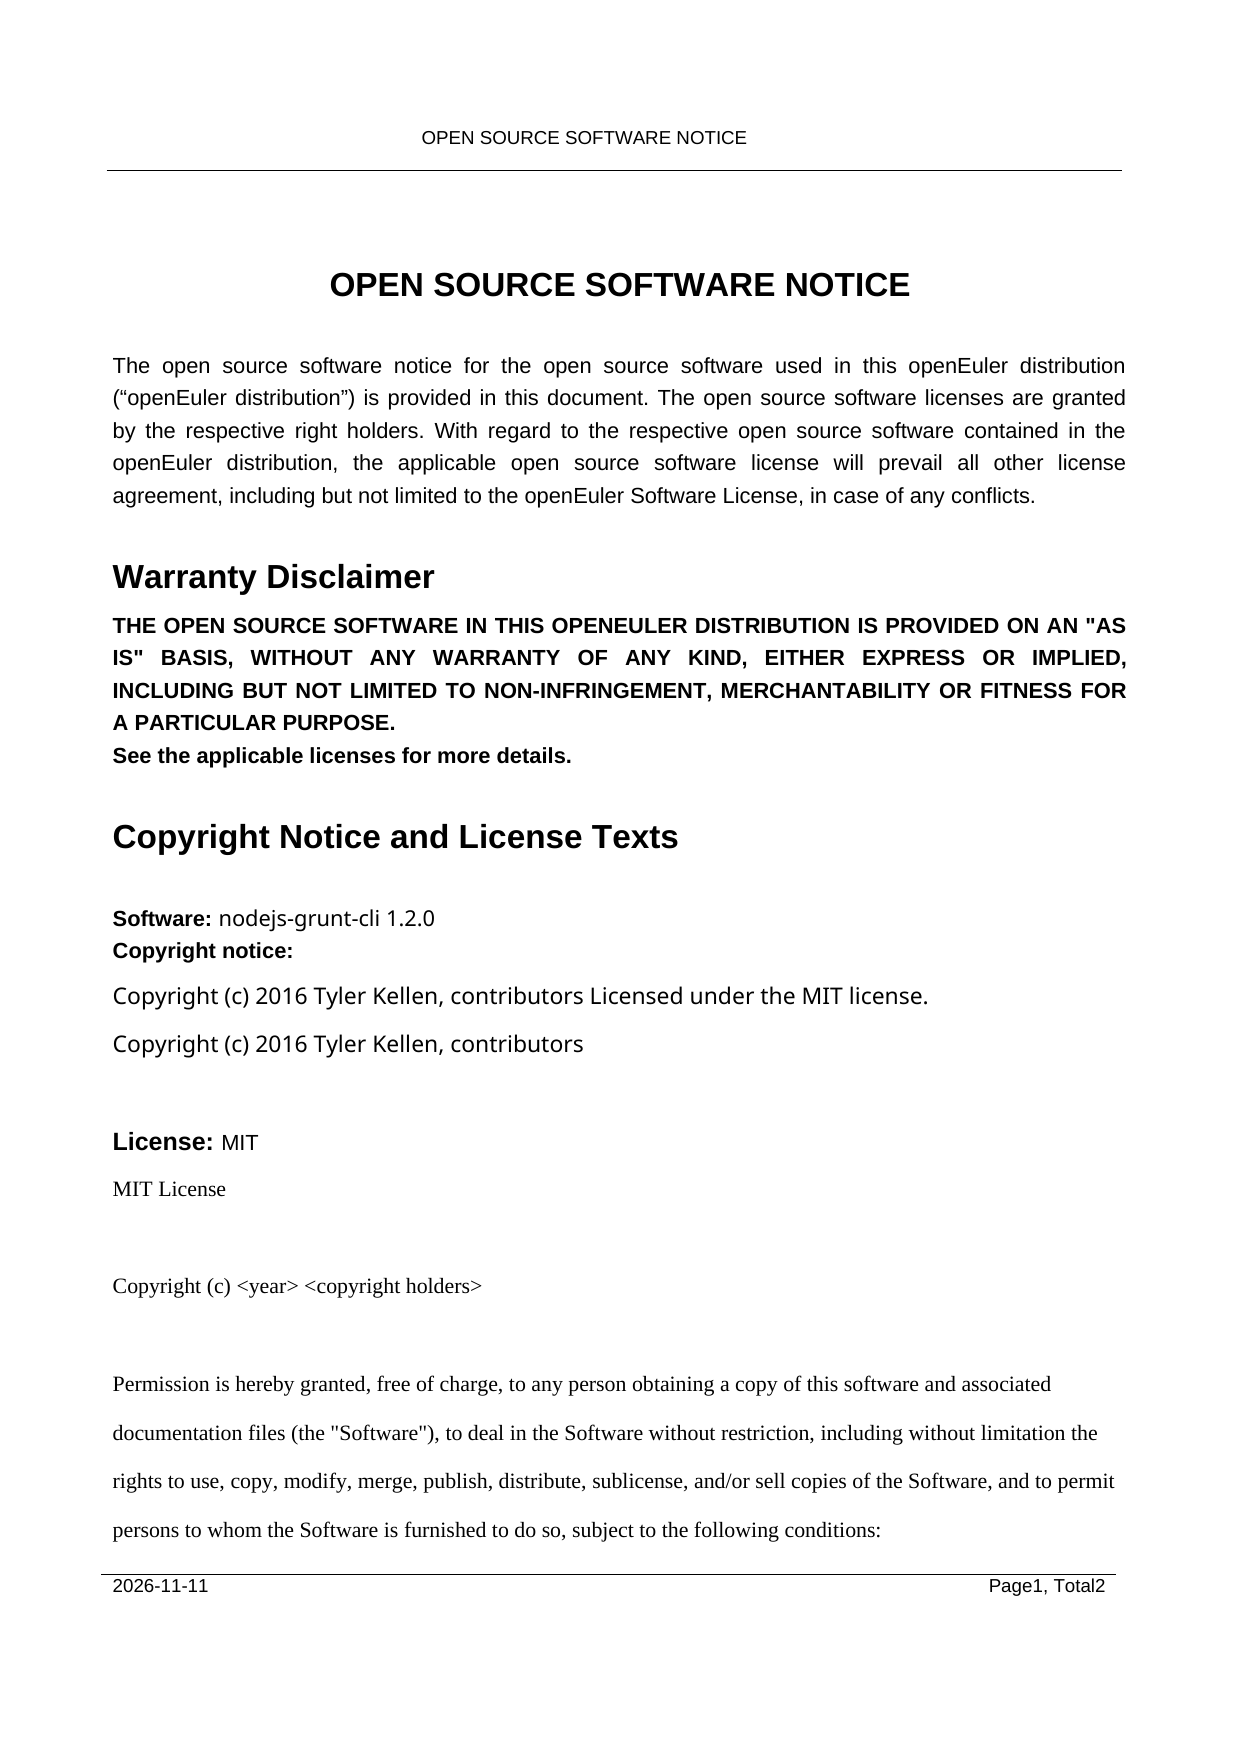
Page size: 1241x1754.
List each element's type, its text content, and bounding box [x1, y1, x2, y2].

text Software: nodejs-grunt-cli 1.2.0 [112, 901, 1128, 934]
text The open source software notice for the open source software used in this openEuler distribution (“openEuler distribution”) is provided in this document. The open source software licenses are granted by the respective right holders. With regard to the respective open source software contained in the openEuler distribution, the applicable open source software license will prevail all other license agreement, including but not limited to the openEuler Software License, in case of any conflicts. [112, 349, 1128, 511]
text License: MIT [112, 1125, 1128, 1158]
text Copyright Notice and License Texts [112, 804, 1128, 869]
text Warranty Disclaimer [112, 544, 1128, 609]
text THE OPEN SOURCE SOFTWARE IN THIS OPENEULER DISTRIBUTION IS PROVIDED ON AN "AS IS" BASIS, WITHOUT ANY WARRANTY OF ANY KIND, EITHER EXPRESS OR IMPLIED, INCLUDING BUT NOT LIMITED TO NON-INFRINGEMENT, MERCHANTABILITY OR FITNESS FOR A PARTICULAR PURPOSE. See the applicable licenses for more details. [112, 609, 1128, 771]
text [112, 1172, 1128, 1546]
text Copyright notice: [112, 934, 1128, 966]
text Copyright (c) 2016 Tyler Kellen, contributors Licensed under the MIT license. Copyright (c) 2016 Tyler Kellen, contributors [112, 979, 1128, 1109]
text OPEN SOURCE SOFTWARE NOTICE [112, 251, 1128, 316]
